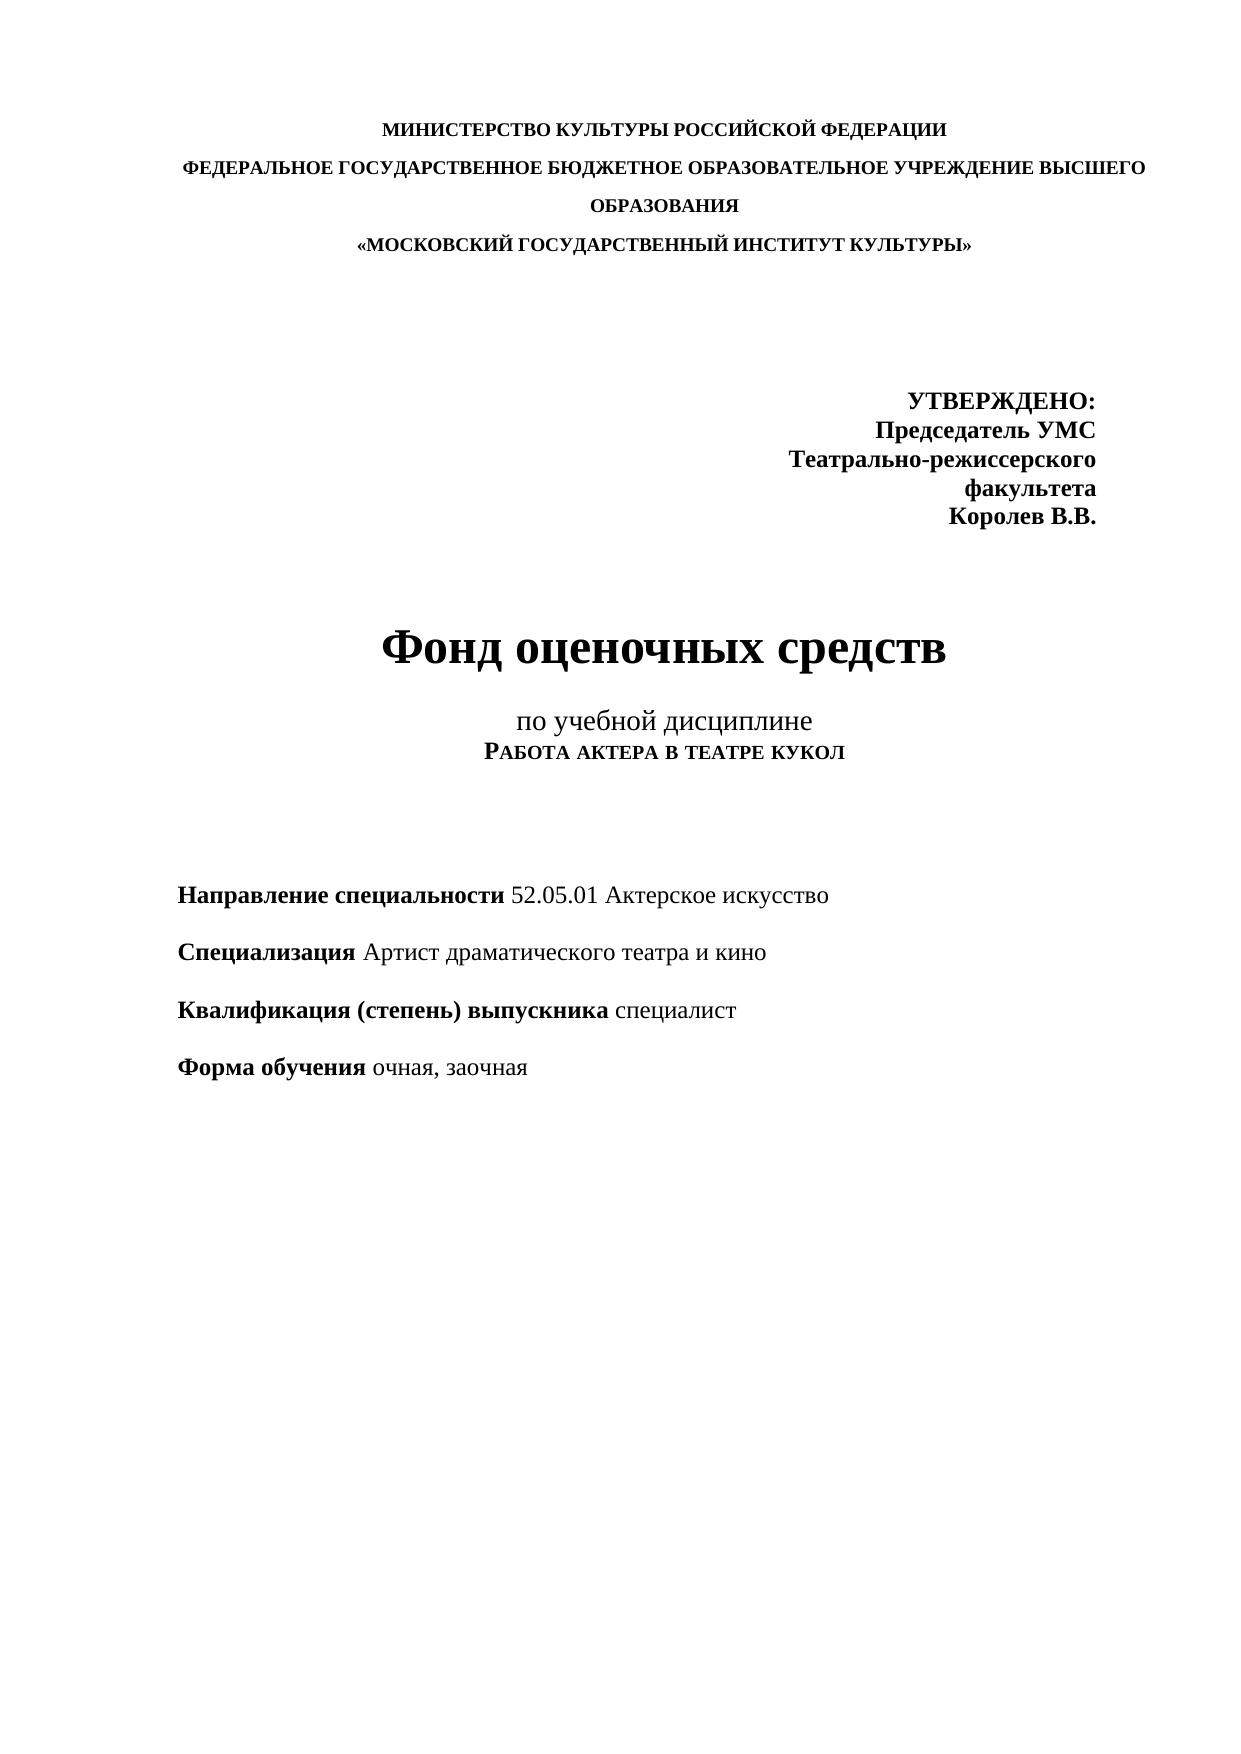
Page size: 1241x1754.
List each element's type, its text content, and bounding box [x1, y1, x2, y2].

text Форма обучения очная, заочная [177, 1052, 1152, 1081]
table_header УТВЕРЖДЕНО: Председатель УМС Театрально-режиссерского факультета Королев В.В. [665, 386, 1107, 530]
text по учебной дисциплине [177, 703, 1152, 736]
text Фонд оценочных средств [177, 616, 1152, 674]
text Специализация Артист драматического театра и кино [177, 937, 1152, 966]
text МИНИСТЕРСТВО КУЛЬТУРЫ РОССИЙСКОЙ ФЕДЕРАЦИИ [177, 118, 1152, 156]
text Направление специальности 52.05.01 Актерское искусство [177, 880, 1152, 909]
text Квалификация (степень) выпускника специалист [177, 995, 1152, 1024]
text ФЕДЕРАЛЬНОЕ ГОСУДАРСТВЕННОЕ БЮДЖЕТНОЕ ОБРАЗОВАТЕЛЬНОЕ УЧРЕЖДЕНИЕ ВЫСШЕГО ОБРАЗОВАНИЯ [177, 156, 1152, 233]
text «МОСКОВСКИЙ ГОСУДАРСТВЕННЫЙ ИНСТИТУТ КУЛЬТУРЫ» [177, 233, 1152, 271]
text Работа актера в театре кукол [177, 736, 1152, 765]
